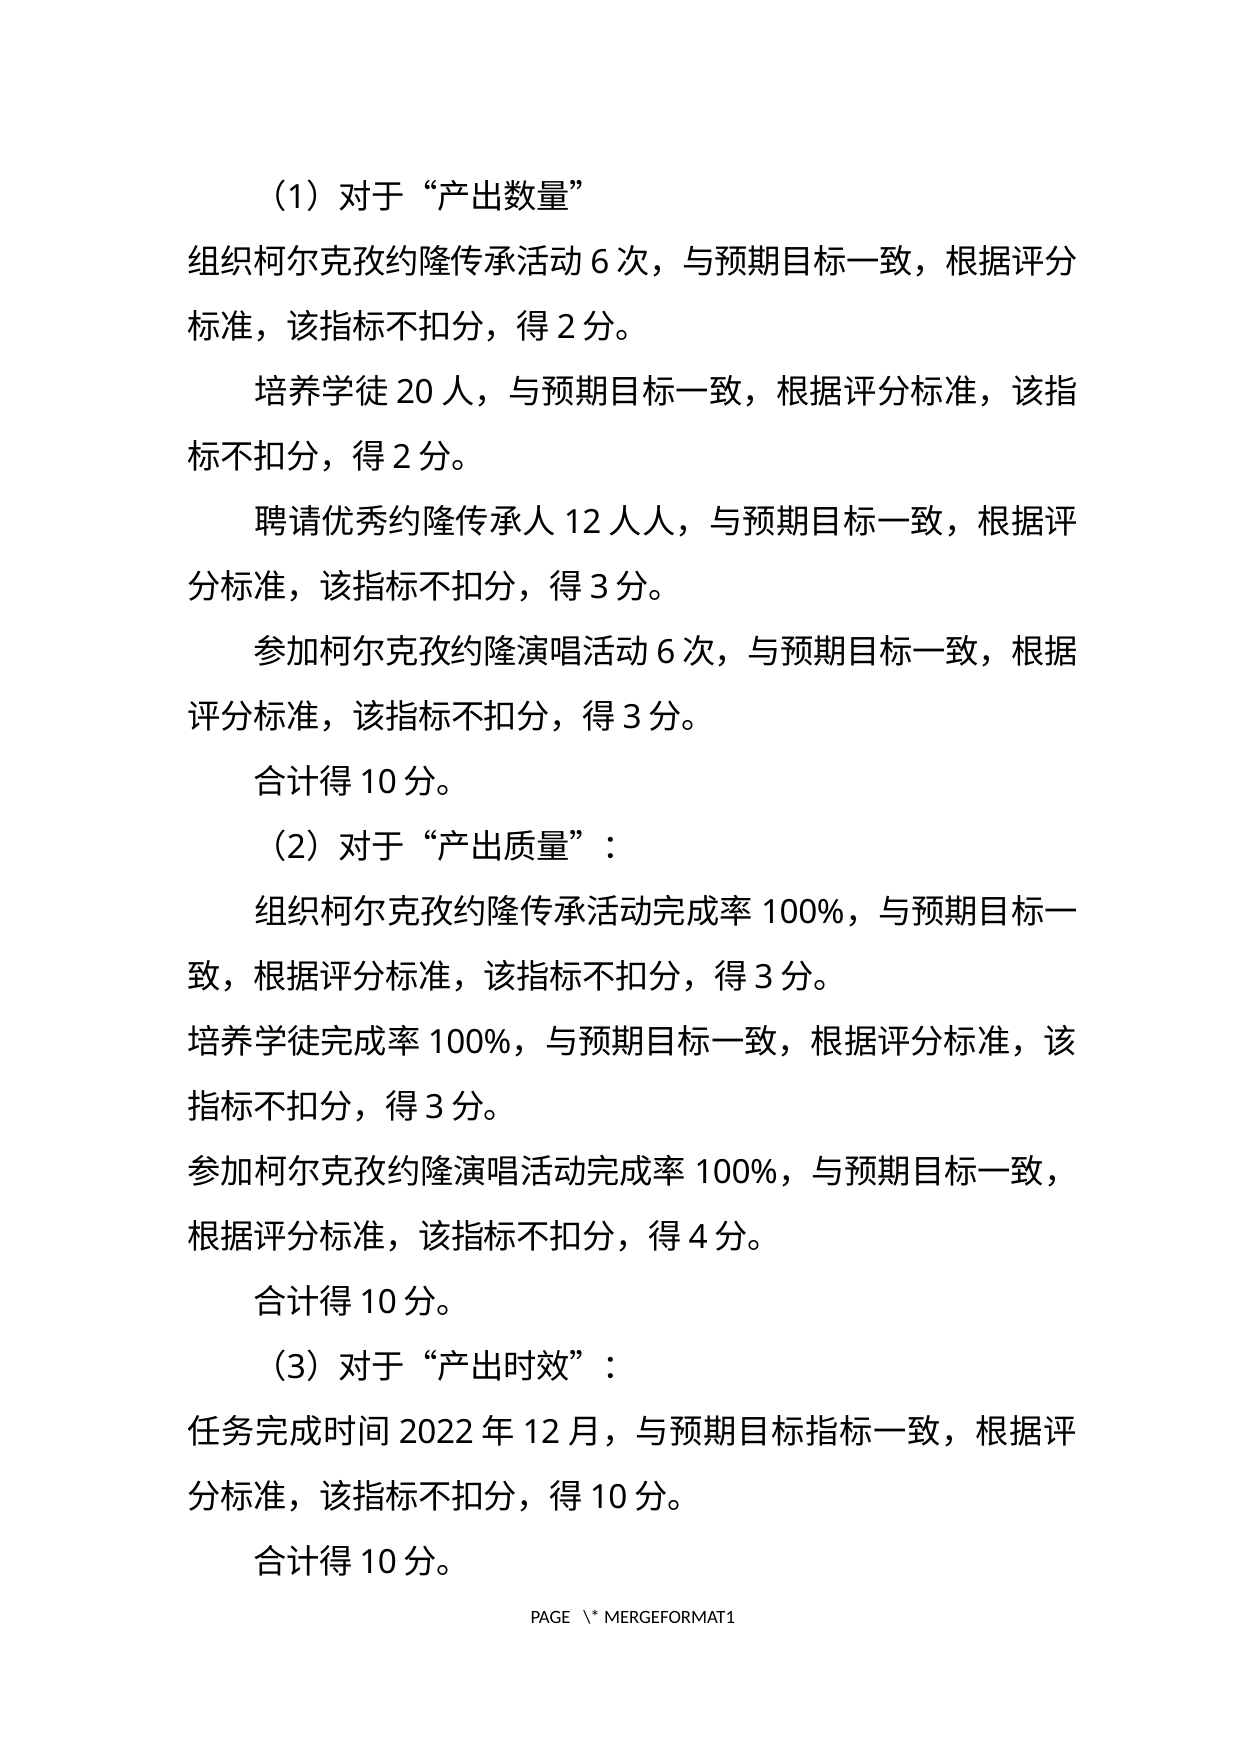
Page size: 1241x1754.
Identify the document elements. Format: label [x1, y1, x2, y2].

text [187, 162, 1078, 1592]
